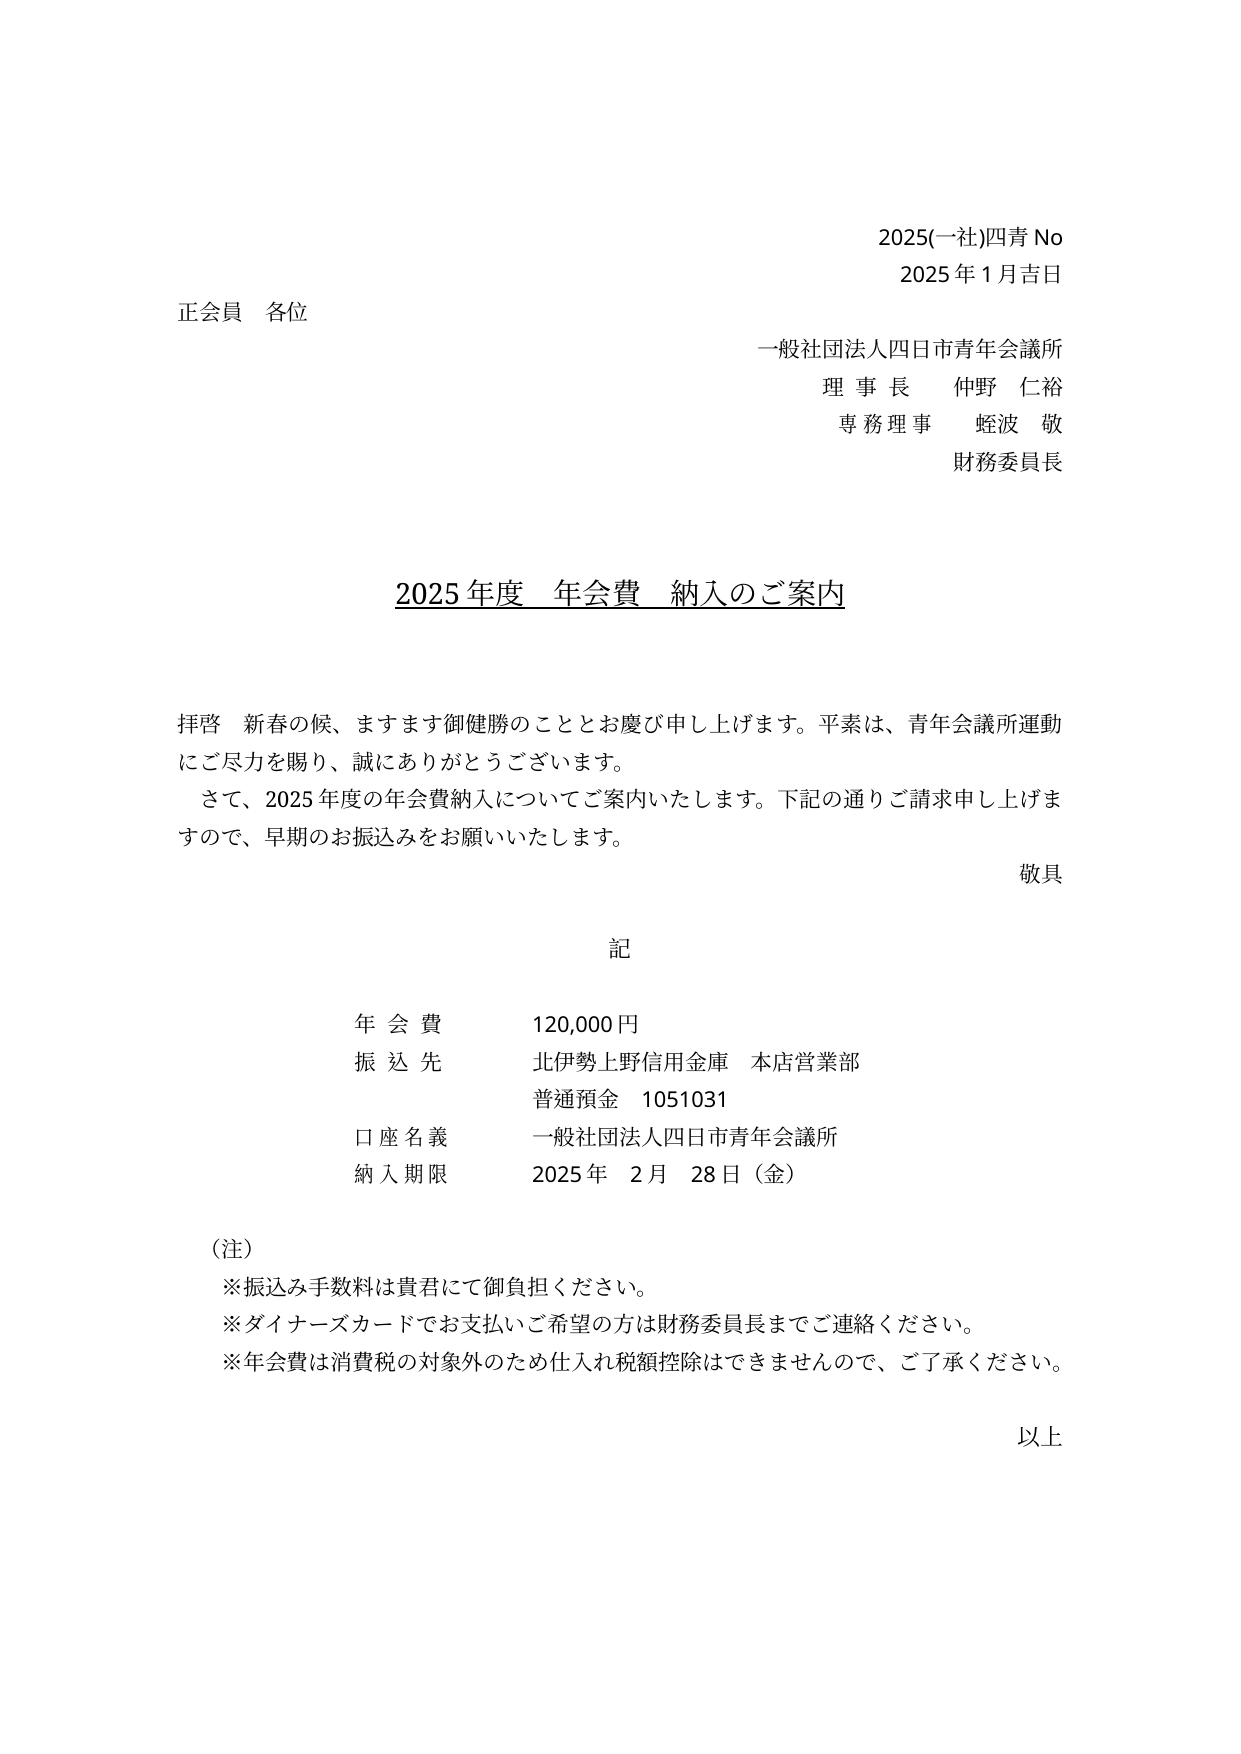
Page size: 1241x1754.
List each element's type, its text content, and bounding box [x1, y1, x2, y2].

subtitle 2025(一社)四青No [177, 217, 1063, 254]
text 正会員 各位 [177, 292, 1063, 329]
text 振込先 北伊勢上野信用金庫 本店営業部 [266, 1042, 1063, 1079]
text 普通預金 1051031 [443, 1079, 1063, 1117]
text 一般社団法人四日市青年会議所 [177, 329, 1063, 367]
subtitle 2025年1月吉日 [177, 254, 1063, 292]
subtitle 記 [177, 929, 1063, 967]
text 敬具 [177, 854, 1063, 892]
text 年会費 120,000円 [266, 1004, 1063, 1042]
text さて、2025年度の年会費納入についてご案内いたします。下記の通りご請求申し上げますので、早期のお振込みをお願いいたします。 [177, 779, 1063, 854]
text 拝啓 新春の候、ますます御健勝のこととお慶び申し上げます。平素は、青年会議所運動にご尽力を賜り、誠にありがとうございます。 [177, 704, 1063, 779]
text 専務理事 蛭波 敬 [177, 404, 1063, 442]
text 以上 [177, 1417, 1063, 1454]
text 財務委員長 [177, 442, 1063, 479]
text 2025年度 年会費 納入のご案内 [177, 554, 1063, 629]
text ※振込み手数料は貴君にて御負担ください。 [177, 1267, 1063, 1304]
text 口座名義 一般社団法人四日市青年会議所 [266, 1117, 1063, 1154]
text 理事長 仲野 仁裕 [177, 367, 1063, 404]
text 納入期限 2025年 2月 28日（金） [266, 1154, 1063, 1192]
text ※ダイナーズカードでお支払いご希望の方は財務委員長までご連絡ください。 [177, 1304, 1063, 1342]
text ※年会費は消費税の対象外のため仕入れ税額控除はできませんので、ご了承ください。 [177, 1342, 1063, 1379]
text （注） [177, 1229, 1063, 1267]
